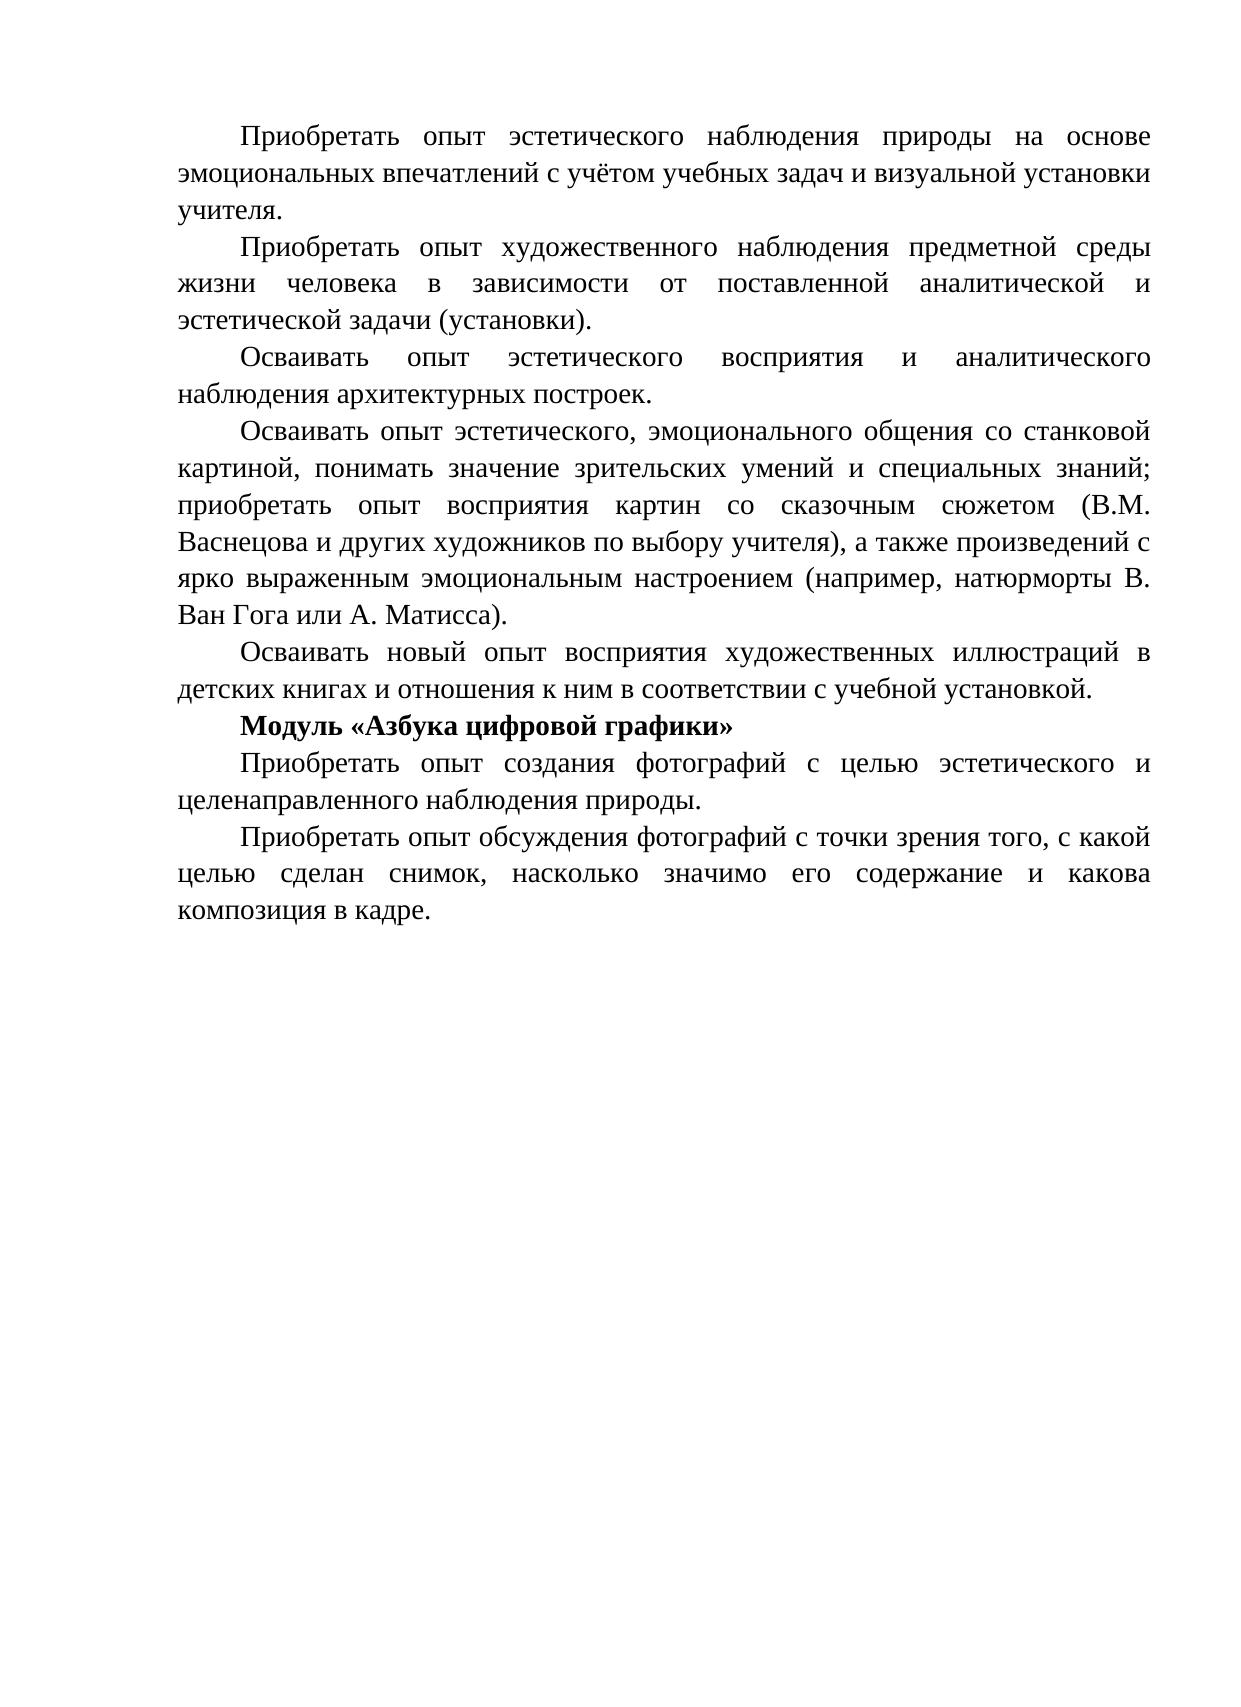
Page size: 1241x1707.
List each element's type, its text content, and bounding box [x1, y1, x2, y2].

text Приобретать опыт обсуждения фотографий с точки зрения того, с какой целью сделан снимок, насколько значимо его содержание и какова композиция в кадре. [177, 819, 1152, 926]
text Осваивать новый опыт восприятия художественных иллюстраций в детских книгах и отношения к ним в соответствии с учебной установкой. [177, 634, 1152, 705]
text Приобретать опыт создания фотографий с целью эстетического и целенаправленного наблюдения природы. [177, 745, 1152, 815]
text Приобретать опыт художественного наблюдения предметной среды жизни человека в зависимости от поставленной аналитической и эстетической задачи (установки). [177, 229, 1152, 336]
text Осваивать опыт эстетического, эмоционального общения со станковой картиной, понимать значение зрительских умений и специальных знаний; приобретать опыт восприятия картин со сказочным сюжетом (В.М. Васнецова и других художников по выбору учителя), а также произведений с ярко выраженным эмоциональным настроением (например, натюрморты В. Ван Гога или А. Матисса). [177, 413, 1152, 631]
text Приобретать опыт эстетического наблюдения природы на основе эмоциональных впечатлений с учётом учебных задач и визуальной установки учителя. [177, 118, 1152, 225]
text Модуль «Азбука цифровой графики» [177, 708, 1152, 742]
text Осваивать опыт эстетического восприятия и аналитического наблюдения архитектурных построек. [177, 339, 1152, 410]
